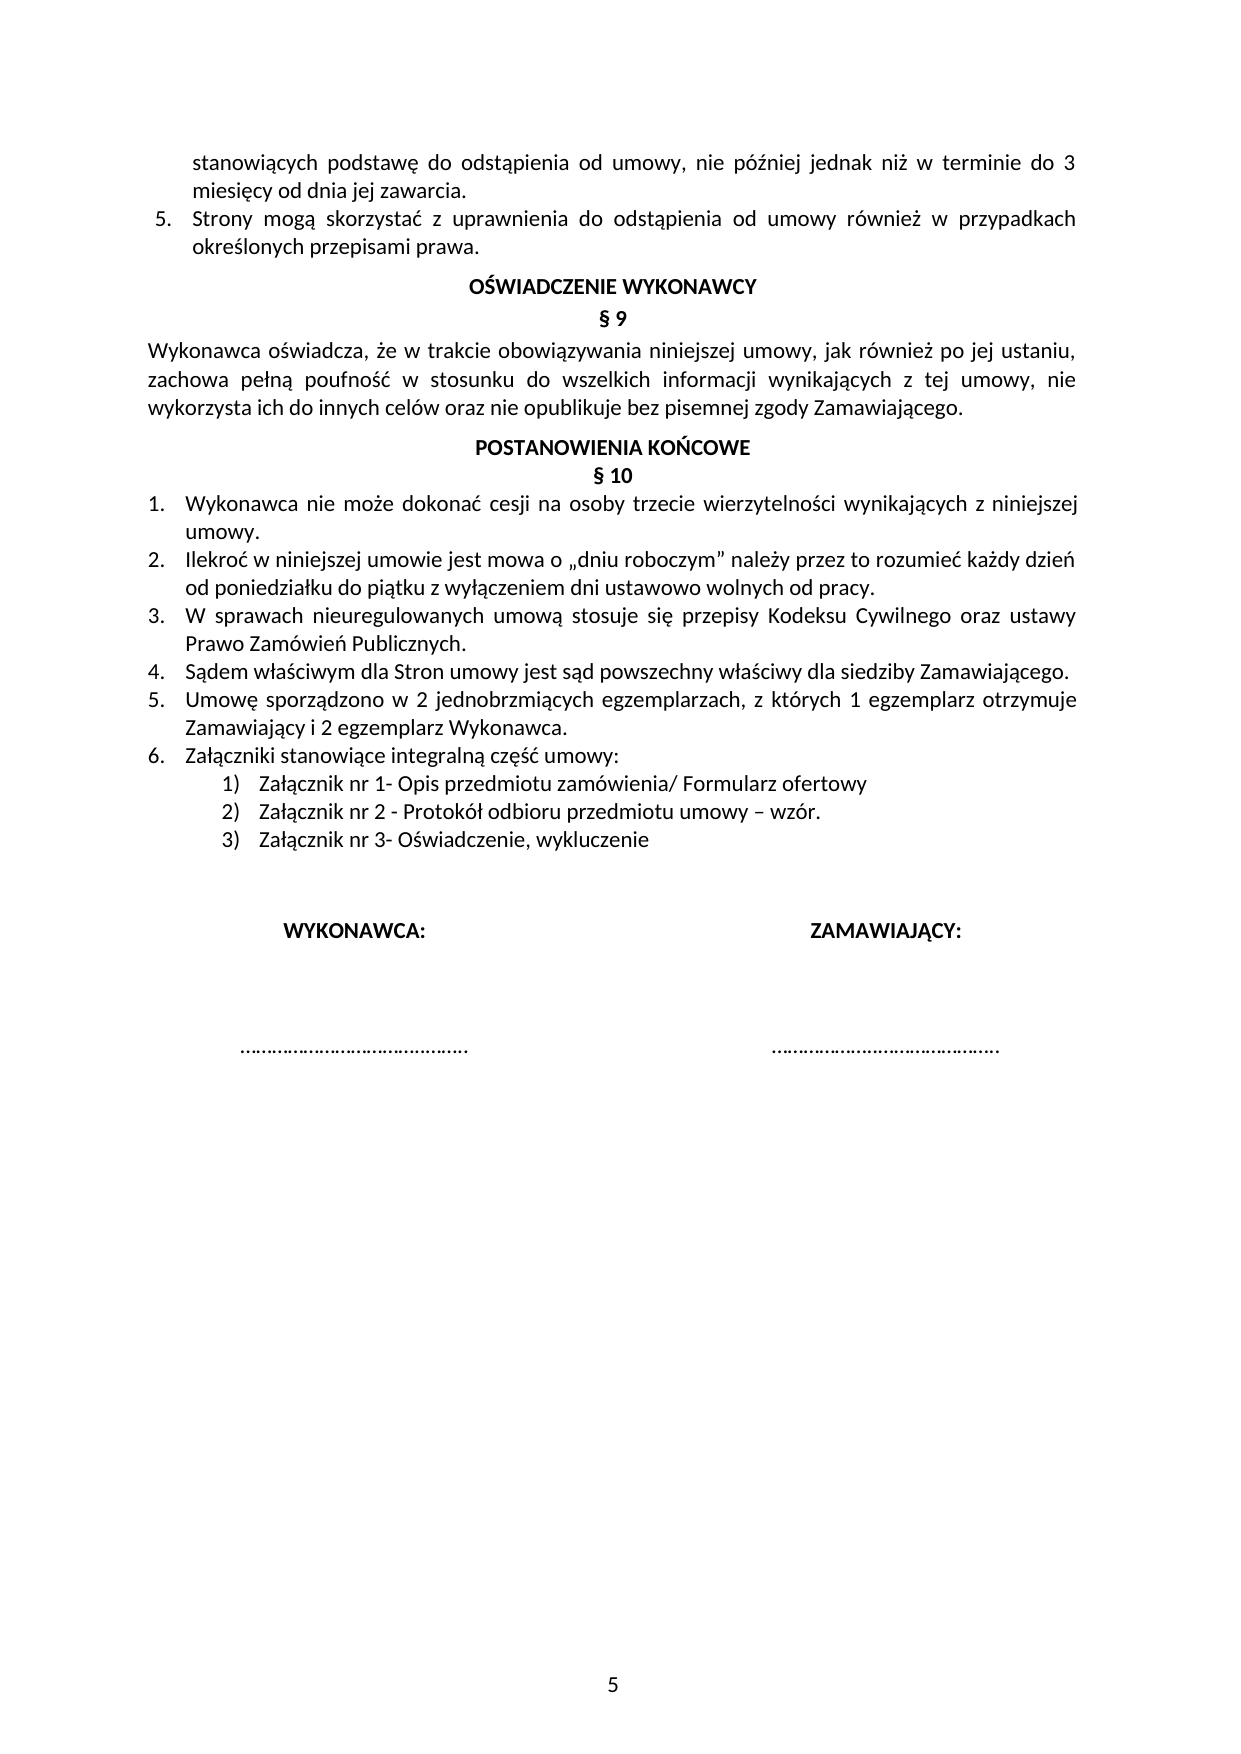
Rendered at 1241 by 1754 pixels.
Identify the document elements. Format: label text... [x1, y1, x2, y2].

text OŚWIADCZENIE WYKONAWCY [148, 272, 1078, 300]
text § 9 [148, 304, 1078, 332]
list Ilekroć w niniejszej umowie jest mowa o „dniu roboczym” należy przez to rozumieć każdy dzień od poniedziałku do piątku z wyłączeniem dni ustawowo wolnych od pracy. [148, 545, 1078, 601]
list Sądem właściwym dla Stron umowy jest sąd powszechny właściwy dla siedziby Zamawiającego. [148, 657, 1078, 685]
list Wykonawca oświadcza, że w trakcie obowiązywania niniejszej umowy, jak również po jej ustaniu, zachowa pełną poufność w stosunku do wszelkich informacji wynikających z tej umowy, nie wykorzysta ich do innych celów oraz nie opublikuje bez pisemnej zgody Zamawiającego. [148, 337, 1078, 421]
list Załącznik nr 2 - Protokół odbioru przedmiotu umowy – wzór. [221, 797, 1078, 826]
text POSTANOWIENIA KOŃCOWE [148, 433, 1078, 461]
list Załącznik nr 3- Oświadczenie, wykluczenie [221, 826, 1078, 853]
list Strony mogą skorzystać z uprawnienia do odstąpienia od umowy również w przypadkach określonych przepisami prawa. [154, 204, 1078, 260]
list Załącznik nr 1- Opis przedmiotu zamówienia/ Formularz ofertowy [221, 769, 1078, 797]
list Załączniki stanowiące integralną część umowy: [148, 741, 1078, 769]
text ……………………………..…….. ………………..………………….. [148, 1032, 1078, 1059]
text § 10 [148, 461, 1078, 489]
text WYKONAWCA: ZAMAWIAJĄCY: [148, 916, 1078, 944]
list W sprawach nieuregulowanych umową stosuje się przepisy Kodeksu Cywilnego oraz ustawy Prawo Zamówień Publicznych. [148, 601, 1078, 657]
list Wykonawca nie może dokonać cesji na osoby trzecie wierzytelności wynikających z niniejszej umowy. [148, 489, 1078, 545]
list Umowę sporządzono w 2 jednobrzmiących egzemplarzach, z których 1 egzemplarz otrzymuje Zamawiający i 2 egzemplarz Wykonawca. [148, 685, 1078, 741]
